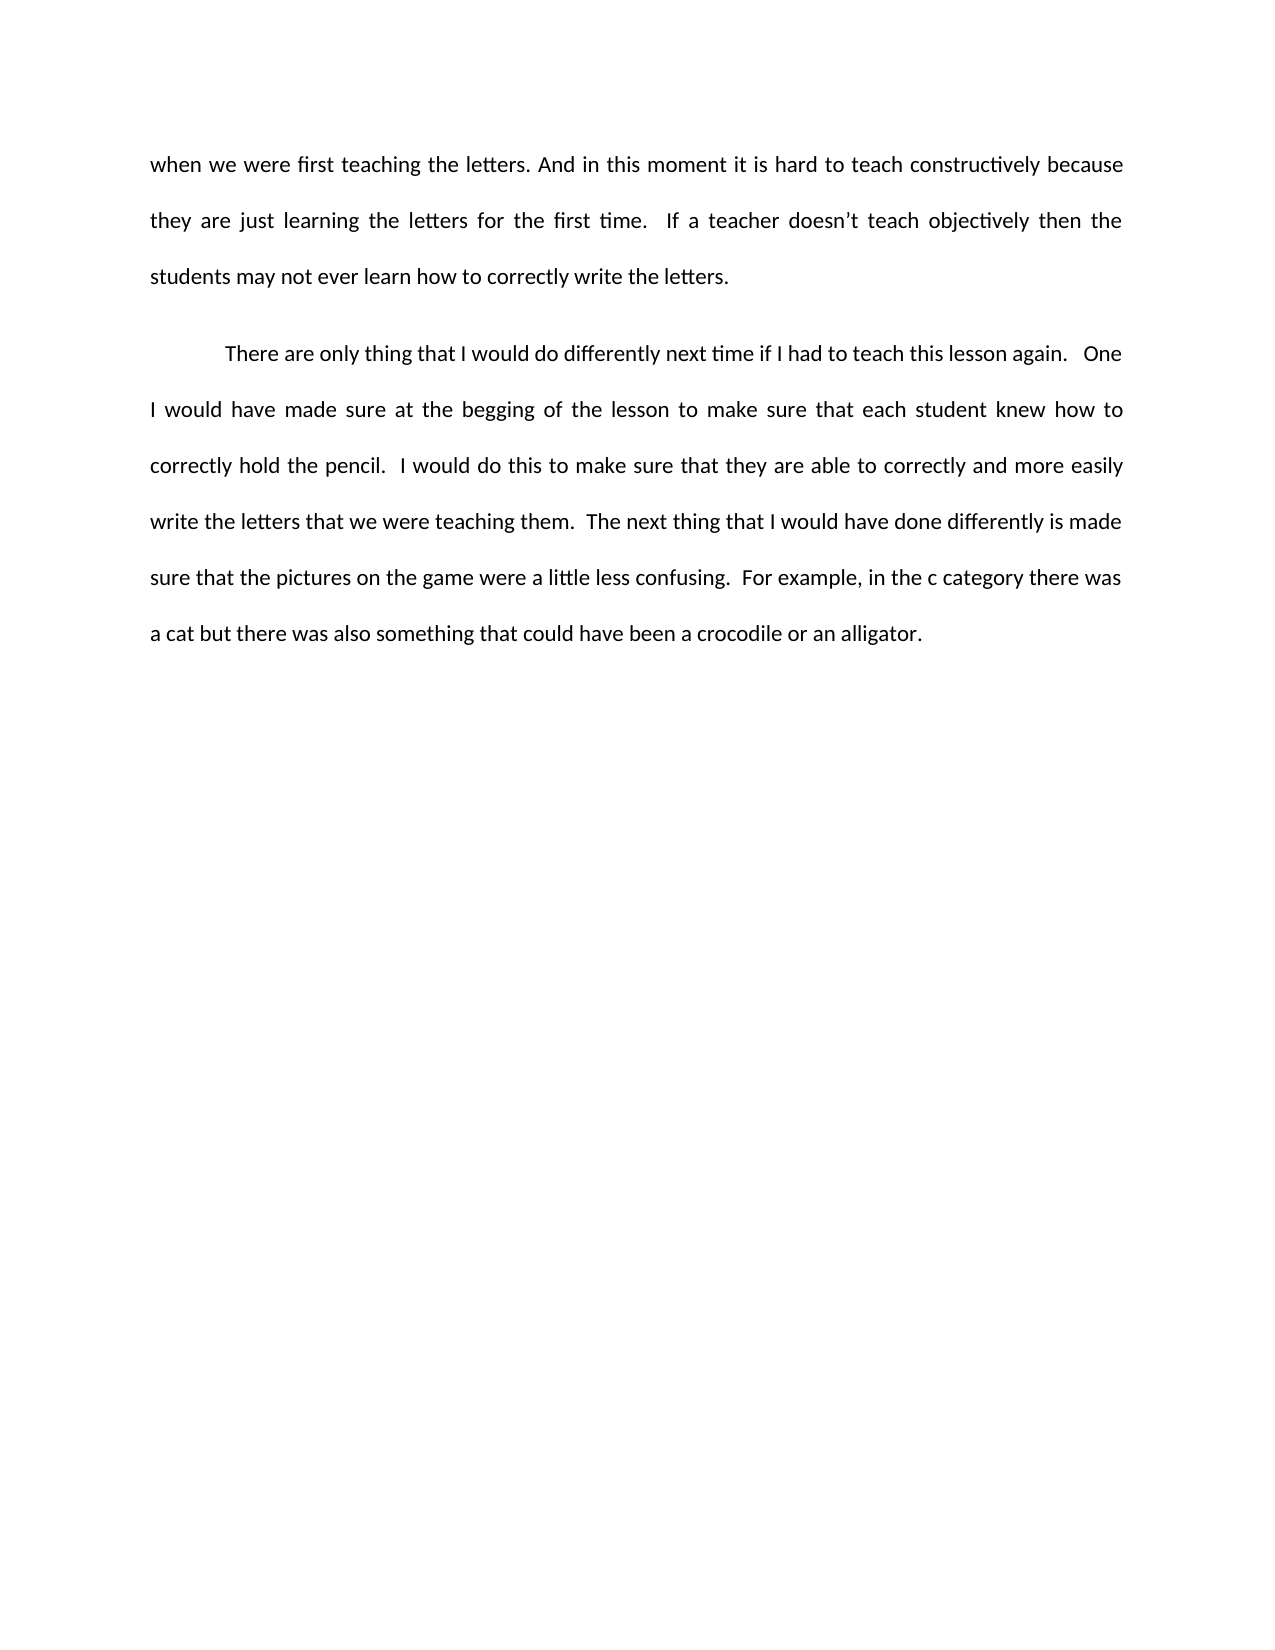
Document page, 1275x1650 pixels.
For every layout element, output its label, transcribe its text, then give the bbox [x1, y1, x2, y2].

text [150, 150, 1125, 290]
text There are only thing that I would do differently next time if I had to teach this lesson again. One I would have made sure at the begging of the lesson to make sure that each student knew how to correctly hold the pencil. I would do this to make sure that they are able to correctly and more easily write the letters that we were teaching them. The next thing that I would have done differently is made sure that the pictures on the game were a little less confusing. For example, in the c category there was a cat but there was also something that could have been a crocodile or an alligator. [150, 339, 1125, 647]
